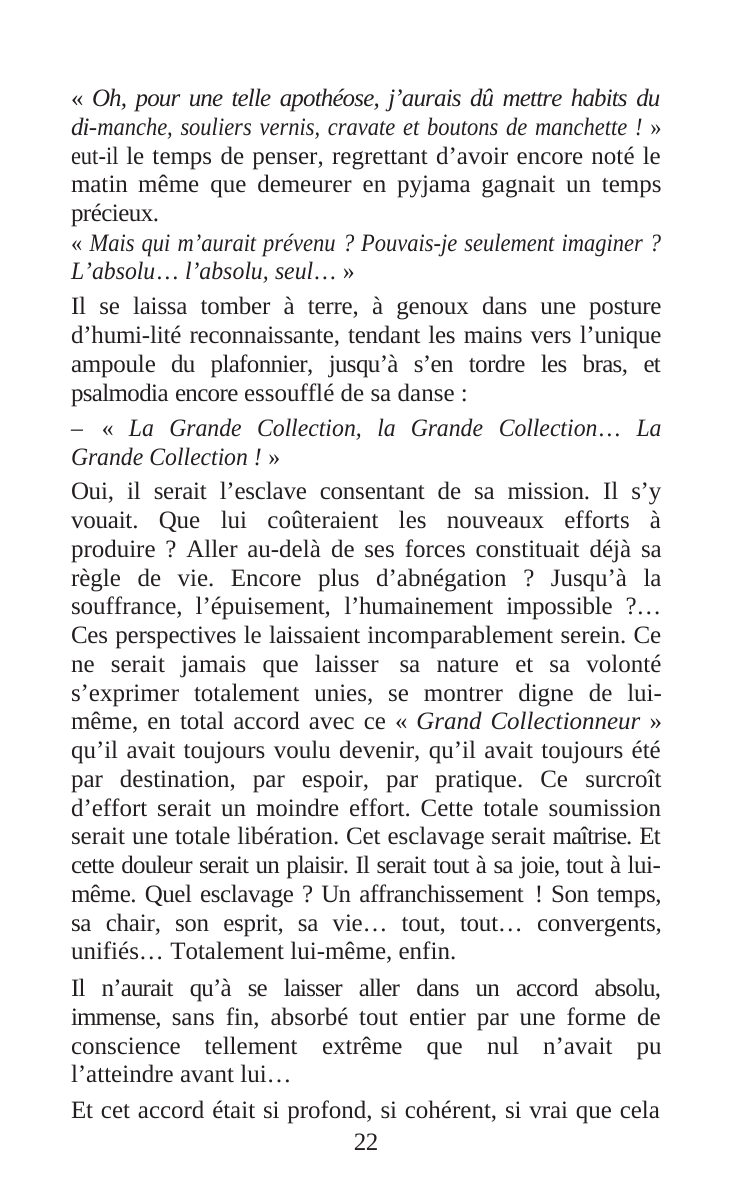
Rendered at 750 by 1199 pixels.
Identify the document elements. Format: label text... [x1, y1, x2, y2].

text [71, 1095, 662, 1123]
text Oui, il serait l’esclave consentant de sa mission. Il s’y vouait. Que lui coûteraient les nouveaux efforts à produire ? Aller au-delà de ses forces constituait déjà sa règle de vie. Encore plus d’abnégation ? Jusqu’à la souffrance, l’épuisement, l’humainement impossible ?… Ces perspectives le laissaient incomparablement serein. Ce ne serait jamais que laisser sa nature et sa volonté s’exprimer totalement unies, se montrer digne de lui-même, en total accord avec ce « Grand Collectionneur » qu’il avait toujours voulu devenir, qu’il avait toujours été par destination, par espoir, par pratique. Ce surcroît d’effort serait un moindre effort. Cette totale soumission serait une totale libération. Cet esclavage serait maîtrise. Et cette douleur serait un plaisir. Il serait tout à sa joie, tout à lui-même. Quel esclavage ? Un affranchissement ! Son temps, sa chair, son esprit, sa vie… tout, tout… convergents, unifiés… Totalement lui-même, enfin. [71, 476, 662, 965]
text Il n’aurait qu’à se laisser aller dans un accord absolu, immense, sans fin, absorbé tout entier par une forme de conscience tellement extrême que nul n’avait pu l’atteindre avant lui… [71, 973, 662, 1088]
text « Mais qui m’aurait prévenu ? Pouvais-je seulement imaginer ? L’absolu… l’absolu, seul… » [71, 228, 662, 285]
text « Oh, pour une telle apothéose, j’aurais dû mettre habits du di-manche, souliers vernis, cravate et boutons de manchette ! » eut-il le temps de penser, regrettant d’avoir encore noté le matin même que demeurer en pyjama gagnait un temps précieux. [71, 83, 662, 227]
text – « La Grande Collection, la Grande Collection… La Grande Collection ! » [71, 413, 662, 470]
text Il se laissa tomber à terre, à genoux dans une posture d’humi-lité reconnaissante, tendant les mains vers l’unique ampoule du plafonnier, jusqu’à s’en tordre les bras, et psalmodia encore essoufflé de sa danse : [71, 291, 662, 406]
